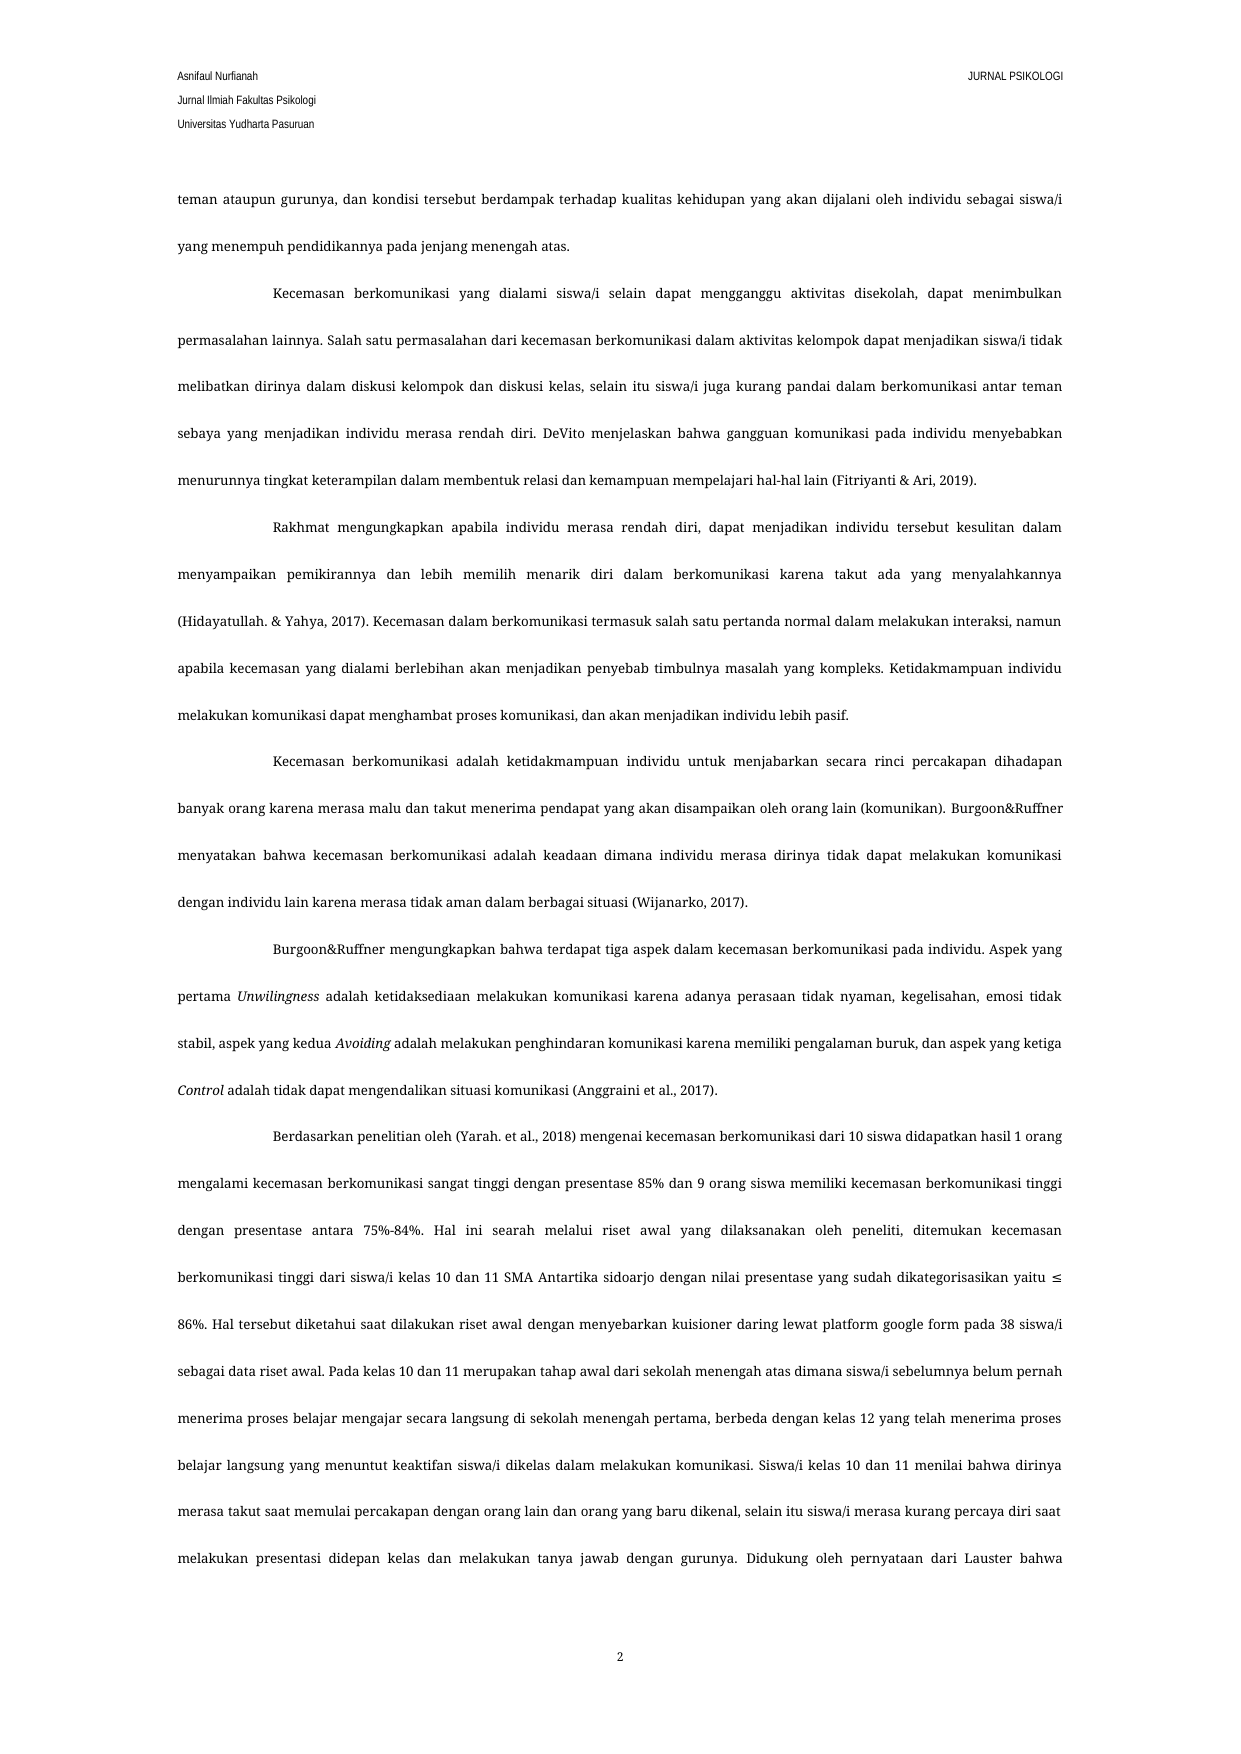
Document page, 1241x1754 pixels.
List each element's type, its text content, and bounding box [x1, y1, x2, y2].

text Kecemasan berkomunikasi adalah ketidakmampuan individu untuk menjabarkan secara rinci percakapan dihadapan banyak orang karena merasa malu dan takut menerima pendapat yang akan disampaikan oleh orang lain (komunikan). Burgoon&Ruffner menyatakan bahwa kecemasan berkomunikasi adalah keadaan dimana individu merasa dirinya tidak dapat melakukan komunikasi dengan individu lain karena merasa tidak aman dalam berbagai situasi (Wijanarko, 2017). [177, 740, 1063, 912]
text Rakhmat mengungkapkan apabila individu merasa rendah diri, dapat menjadikan individu tersebut kesulitan dalam menyampaikan pemikirannya dan lebih memilih menarik diri dalam berkomunikasi karena takut ada yang menyalahkannya (Hidayatullah. & Yahya, 2017). Kecemasan dalam berkomunikasi termasuk salah satu pertanda normal dalam melakukan interaksi, namun apabila kecemasan yang dialami berlebihan akan menjadikan penyebab timbulnya masalah yang kompleks. Ketidakmampuan individu melakukan komunikasi dapat menghambat proses komunikasi, dan akan menjadikan individu lebih pasif. [177, 505, 1063, 724]
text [177, 177, 1063, 255]
text Burgoon&Ruffner mengungkapkan bahwa terdapat tiga aspek dalam kecemasan berkomunikasi pada individu. Aspek yang pertama Unwilingness adalah ketidaksediaan melakukan komunikasi karena adanya perasaan tidak nyaman, kegelisahan, emosi tidak stabil, aspek yang kedua Avoiding adalah melakukan penghindaran komunikasi karena memiliki pengalaman buruk, dan aspek yang ketiga Control adalah tidak dapat mengendalikan situasi komunikasi (Anggraini et al., 2017). [177, 927, 1063, 1099]
text Kecemasan berkomunikasi yang dialami siswa/i selain dapat mengganggu aktivitas disekolah, dapat menimbulkan permasalahan lainnya. Salah satu permasalahan dari kecemasan berkomunikasi dalam aktivitas kelompok dapat menjadikan siswa/i tidak melibatkan dirinya dalam diskusi kelompok dan diskusi kelas, selain itu siswa/i juga kurang pandai dalam berkomunikasi antar teman sebaya yang menjadikan individu merasa rendah diri. DeVito menjelaskan bahwa gangguan komunikasi pada individu menyebabkan menurunnya tingkat keterampilan dalam membentuk relasi dan kemampuan mempelajari hal-hal lain (Fitriyanti & Ari, 2019). [177, 271, 1063, 490]
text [177, 1115, 1063, 1568]
